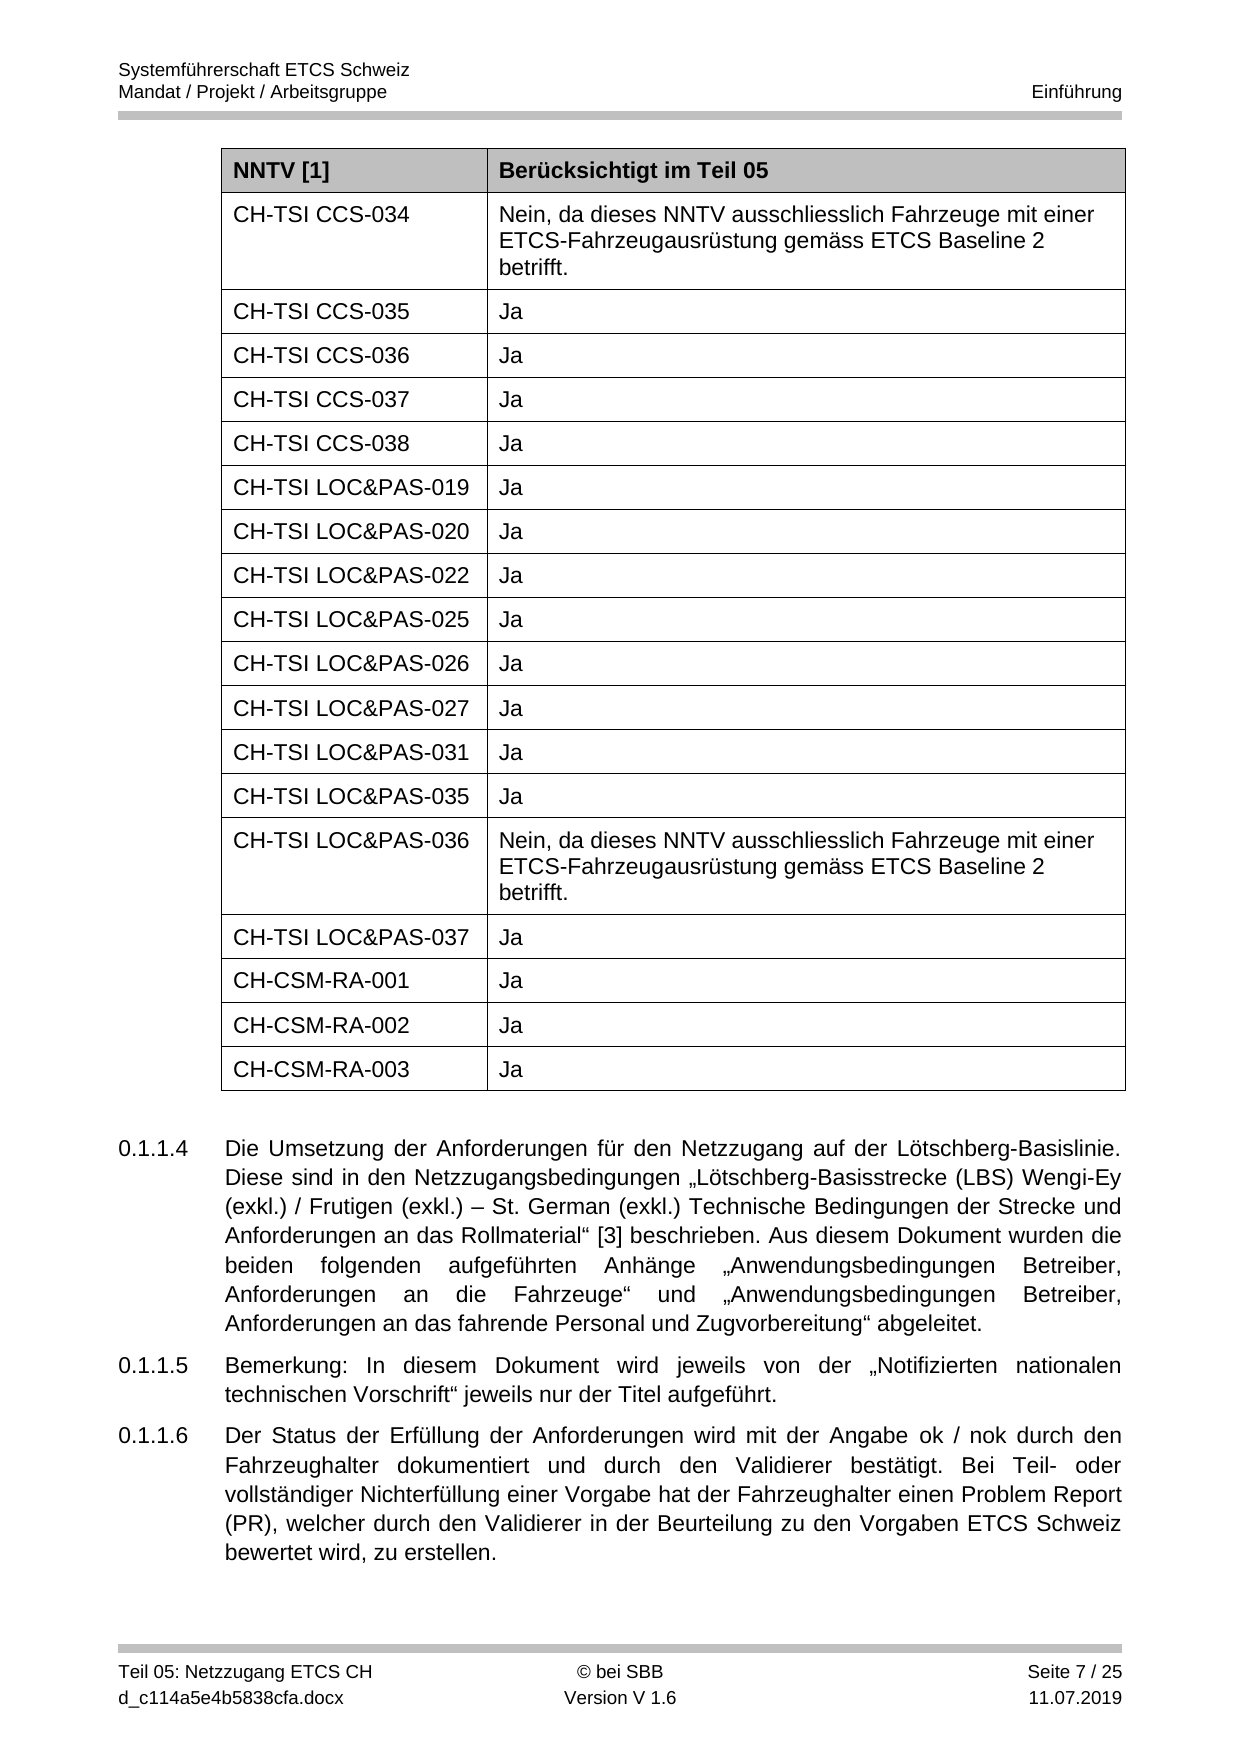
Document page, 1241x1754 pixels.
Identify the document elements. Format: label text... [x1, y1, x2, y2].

table_cell CH-TSI LOC&PAS-026 [222, 642, 487, 685]
table_cell CH-TSI CCS-037 [222, 378, 487, 421]
table_cell CH-TSI CCS-038 [222, 422, 487, 465]
table_cell CH-TSI LOC&PAS-035 [222, 774, 487, 817]
table_cell CH-TSI LOC&PAS-022 [222, 554, 487, 597]
table_cell Ja [488, 598, 1125, 641]
table_cell CH-TSI LOC&PAS-019 [222, 466, 487, 509]
text Die Umsetzung der Anforderungen für den Netzzugang auf der Lötschberg-Basislinie. Diese sind in den Netzzugangsbedingungen „Lötschberg-Basisstrecke (LBS) Wengi-Ey (exkl.) / Frutigen (exkl.) – St. German (exkl.) Technische Bedingungen der Strecke und Anforderungen an das Rollmaterial“ [3] beschrieben. Aus diesem Dokument wurden die beiden folgenden aufgeführten Anhänge „Anwendungsbedingungen Betreiber, Anforderungen an die Fahrzeuge“ und „Anwendungsbedingungen Betreiber, Anforderungen an das fahrende Personal und Zugvorbereitung“ abgeleitet. [118, 1133, 1122, 1337]
table_cell CH-TSI CCS-034 [222, 193, 487, 288]
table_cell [488, 193, 1125, 288]
table_cell CH-TSI LOC&PAS-027 [222, 686, 487, 729]
table_cell Ja [488, 290, 1125, 333]
table_cell CH-TSI LOC&PAS-020 [222, 510, 487, 553]
table_cell CH-CSM-RA-003 [222, 1047, 487, 1090]
table_cell Ja [488, 774, 1125, 817]
table_cell CH-TSI CCS-035 [222, 290, 487, 333]
table_cell Ja [488, 915, 1125, 958]
table_cell Ja [488, 422, 1125, 465]
table_header Berücksichtigt im Teil 05 [488, 149, 1125, 192]
table_cell CH-TSI LOC&PAS-037 [222, 915, 487, 958]
table_cell Ja [488, 1003, 1125, 1046]
table_cell Ja [488, 959, 1125, 1002]
table_cell Ja [488, 334, 1125, 377]
table_cell Ja [488, 466, 1125, 509]
table_cell Nein, da dieses NNTV ausschliesslich Fahrzeuge mit einer ETCS-Fahrzeugausrüstung gemäss ETCS Baseline 2 betrifft. [488, 818, 1125, 914]
table_cell Ja [488, 642, 1125, 685]
table_cell Ja [488, 1047, 1125, 1090]
table_header NNTV [1] [222, 149, 487, 192]
table_cell Ja [488, 378, 1125, 421]
table_cell CH-CSM-RA-001 [222, 959, 487, 1002]
table_cell CH-CSM-RA-002 [222, 1003, 487, 1046]
table_cell CH-TSI LOC&PAS-025 [222, 598, 487, 641]
table_cell Ja [488, 554, 1125, 597]
table_cell Ja [488, 686, 1125, 729]
table_cell Ja [488, 510, 1125, 553]
text Bemerkung: In diesem Dokument wird jeweils von der „Notifizierten nationalen technischen Vorschrift“ jeweils nur der Titel aufgeführt. [118, 1350, 1122, 1408]
text Der Status der Erfüllung der Anforderungen wird mit der Angabe ok / nok durch den Fahrzeughalter dokumentiert und durch den Validierer bestätigt. Bei Teil- oder vollständiger Nichterfüllung einer Vorgabe hat der Fahrzeughalter einen Problem Report (PR), welcher durch den Validierer in der Beurteilung zu den Vorgaben ETCS Schweiz bewertet wird, zu erstellen. [118, 1421, 1122, 1566]
table_cell CH-TSI LOC&PAS-031 [222, 730, 487, 773]
table_cell CH-TSI CCS-036 [222, 334, 487, 377]
table_cell CH-TSI LOC&PAS-036 [222, 818, 487, 914]
table_cell Ja [488, 730, 1125, 773]
